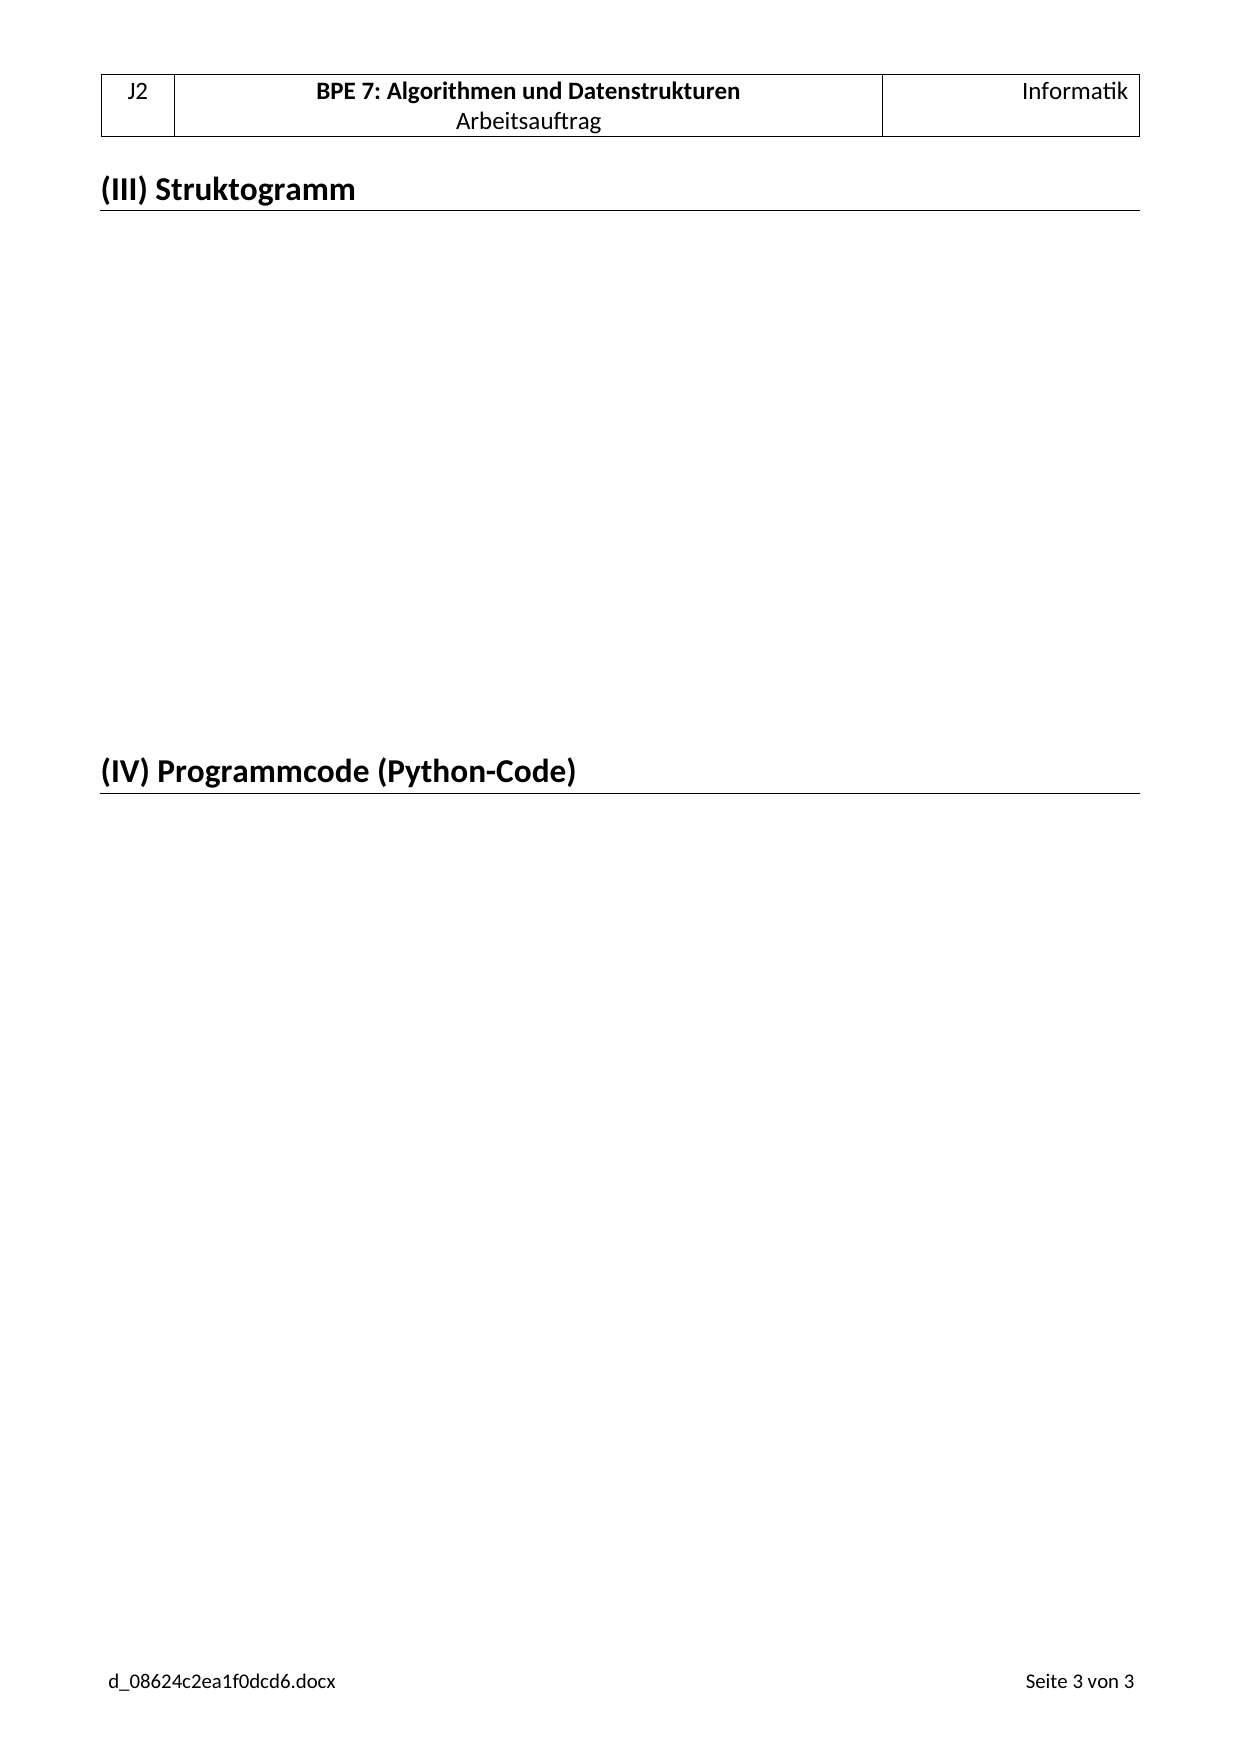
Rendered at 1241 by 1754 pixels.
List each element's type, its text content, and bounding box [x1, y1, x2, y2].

text (IV) Programmcode (Python-Code) [100, 751, 1140, 793]
text (III) Struktogramm [100, 167, 1140, 210]
